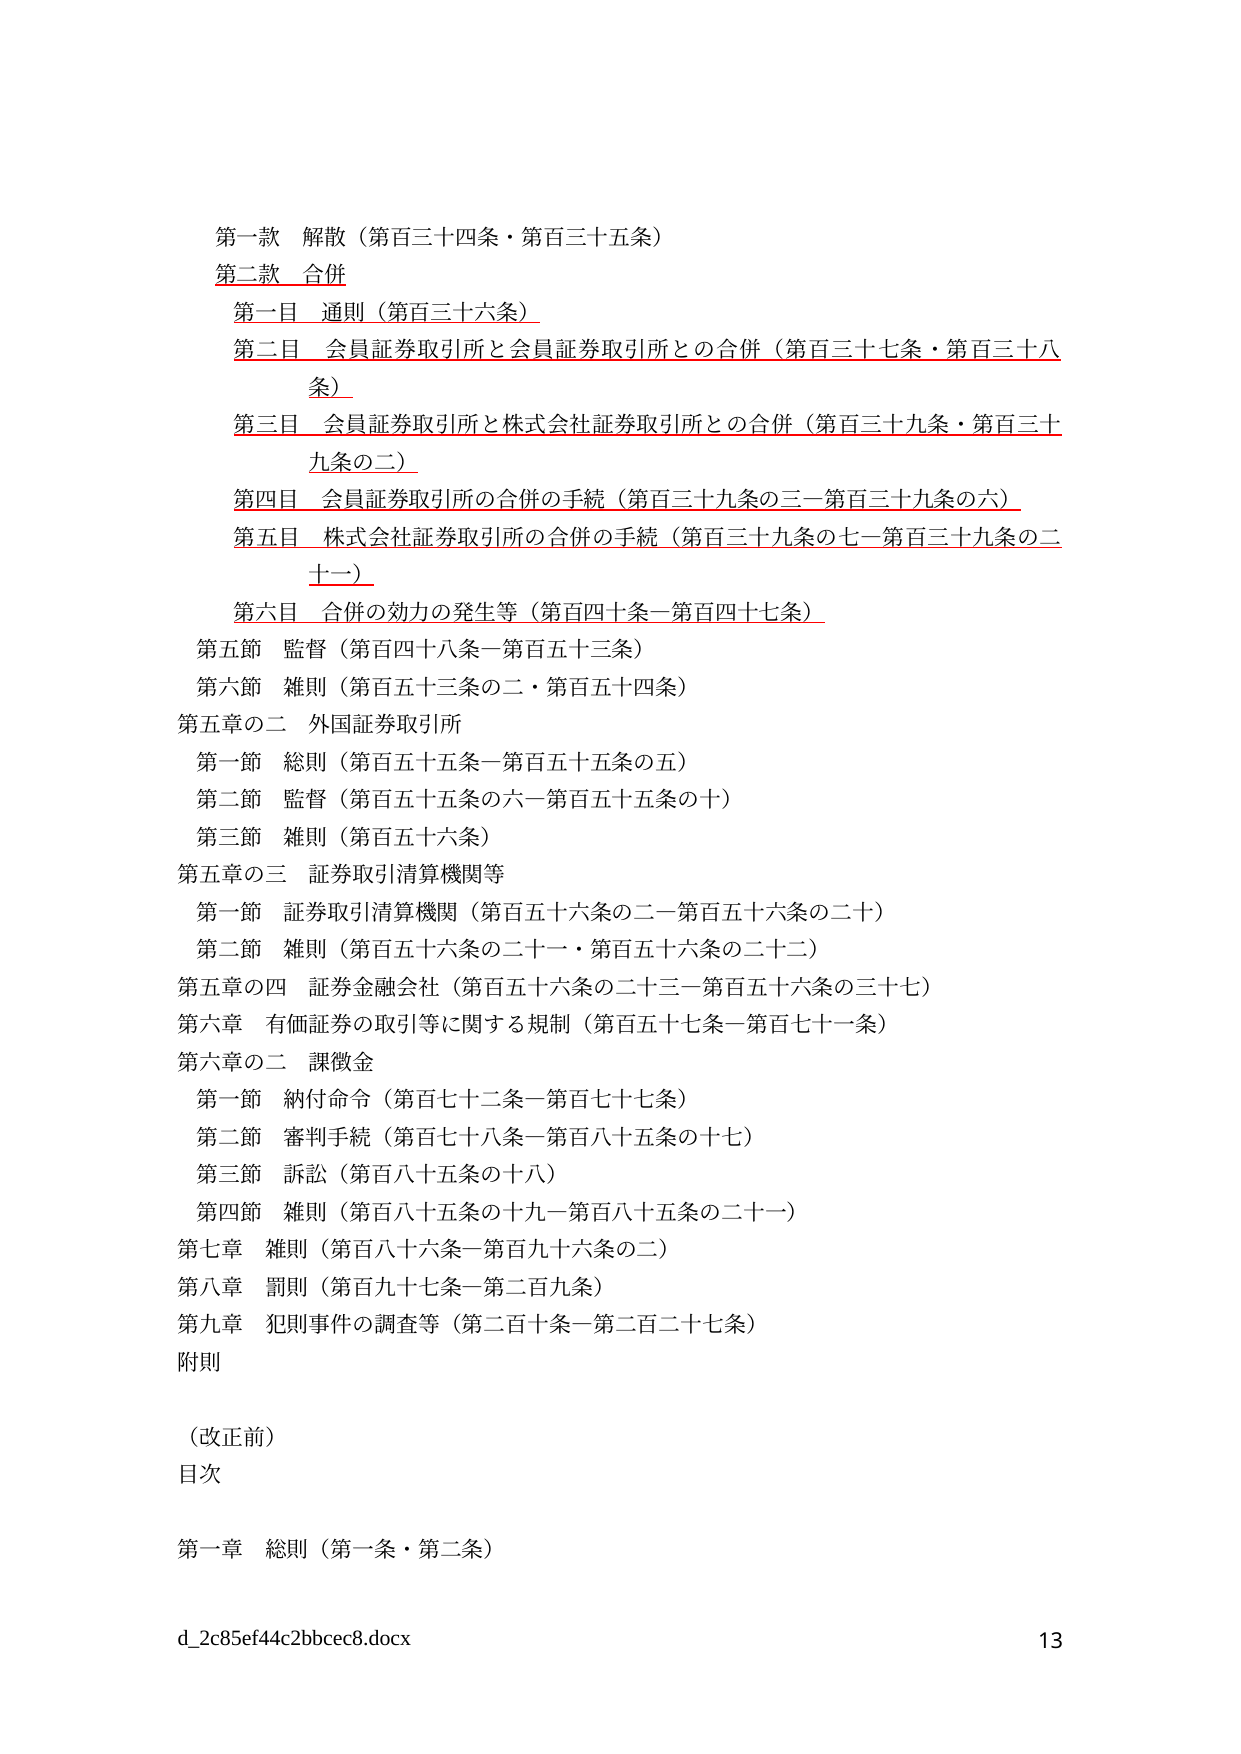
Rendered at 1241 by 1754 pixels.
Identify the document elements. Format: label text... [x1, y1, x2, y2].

text 第三目 会員証券取引所と株式会社証券取引所との合併（第百三十九条・第百三十九条の二） [234, 404, 1063, 479]
text 第七章 雑則（第百八十六条―第百九十六条の二） [177, 1229, 1063, 1267]
text 第六章 有価証券の取引等に関する規制（第百五十七条―第百七十一条） [177, 1004, 1063, 1042]
text 第四節 雑則（第百八十五条の十九―第百八十五条の二十一） [196, 1192, 1063, 1229]
text 目次 [177, 1454, 1063, 1492]
text 第一章 総則（第一条・第二条） [177, 1529, 1063, 1567]
text 第二款 合併 [215, 254, 1063, 292]
text 第一節 納付命令（第百七十二条―第百七十七条） [196, 1079, 1063, 1117]
text 第八章 罰則（第百九十七条―第二百九条） [177, 1267, 1063, 1304]
text 第二節 監督（第百五十五条の六―第百五十五条の十） [196, 779, 1063, 817]
text 第二節 審判手続（第百七十八条―第百八十五条の十七） [196, 1117, 1063, 1154]
text 第六節 雑則（第百五十三条の二・第百五十四条） [196, 667, 1063, 704]
text 第一款 解散（第百三十四条・第百三十五条） [215, 217, 1063, 254]
text 第一目 通則（第百三十六条） [234, 292, 1063, 329]
text 第二目 会員証券取引所と会員証券取引所との合併（第百三十七条・第百三十八条） [234, 329, 1063, 404]
text 第六目 合併の効力の発生等（第百四十条―第百四十七条） [234, 592, 1063, 629]
text （改正前） [177, 1417, 1063, 1454]
text 第三節 訴訟（第百八十五条の十八） [196, 1154, 1063, 1192]
text 第五章の四 証券金融会社（第百五十六条の二十三―第百五十六条の三十七） [177, 967, 1063, 1004]
text 第二節 雑則（第百五十六条の二十一・第百五十六条の二十二） [196, 929, 1063, 967]
text 第五目 株式会社証券取引所の合併の手続（第百三十九条の七―第百三十九条の二十一） [234, 517, 1063, 592]
text 第六章の二 課徴金 [177, 1042, 1063, 1079]
text 第一節 総則（第百五十五条―第百五十五条の五） [196, 742, 1063, 779]
text 第五章の二 外国証券取引所 [177, 704, 1063, 742]
text 附則 [177, 1342, 1063, 1379]
text 第五節 監督（第百四十八条―第百五十三条） [196, 629, 1063, 667]
text 第四目 会員証券取引所の合併の手続（第百三十九条の三―第百三十九条の六） [234, 479, 1063, 517]
text 第五章の三 証券取引清算機関等 [177, 854, 1063, 892]
text 第三節 雑則（第百五十六条） [196, 817, 1063, 854]
text 第九章 犯則事件の調査等（第二百十条―第二百二十七条） [177, 1304, 1063, 1342]
text 第一節 証券取引清算機関（第百五十六条の二―第百五十六条の二十） [196, 892, 1063, 929]
